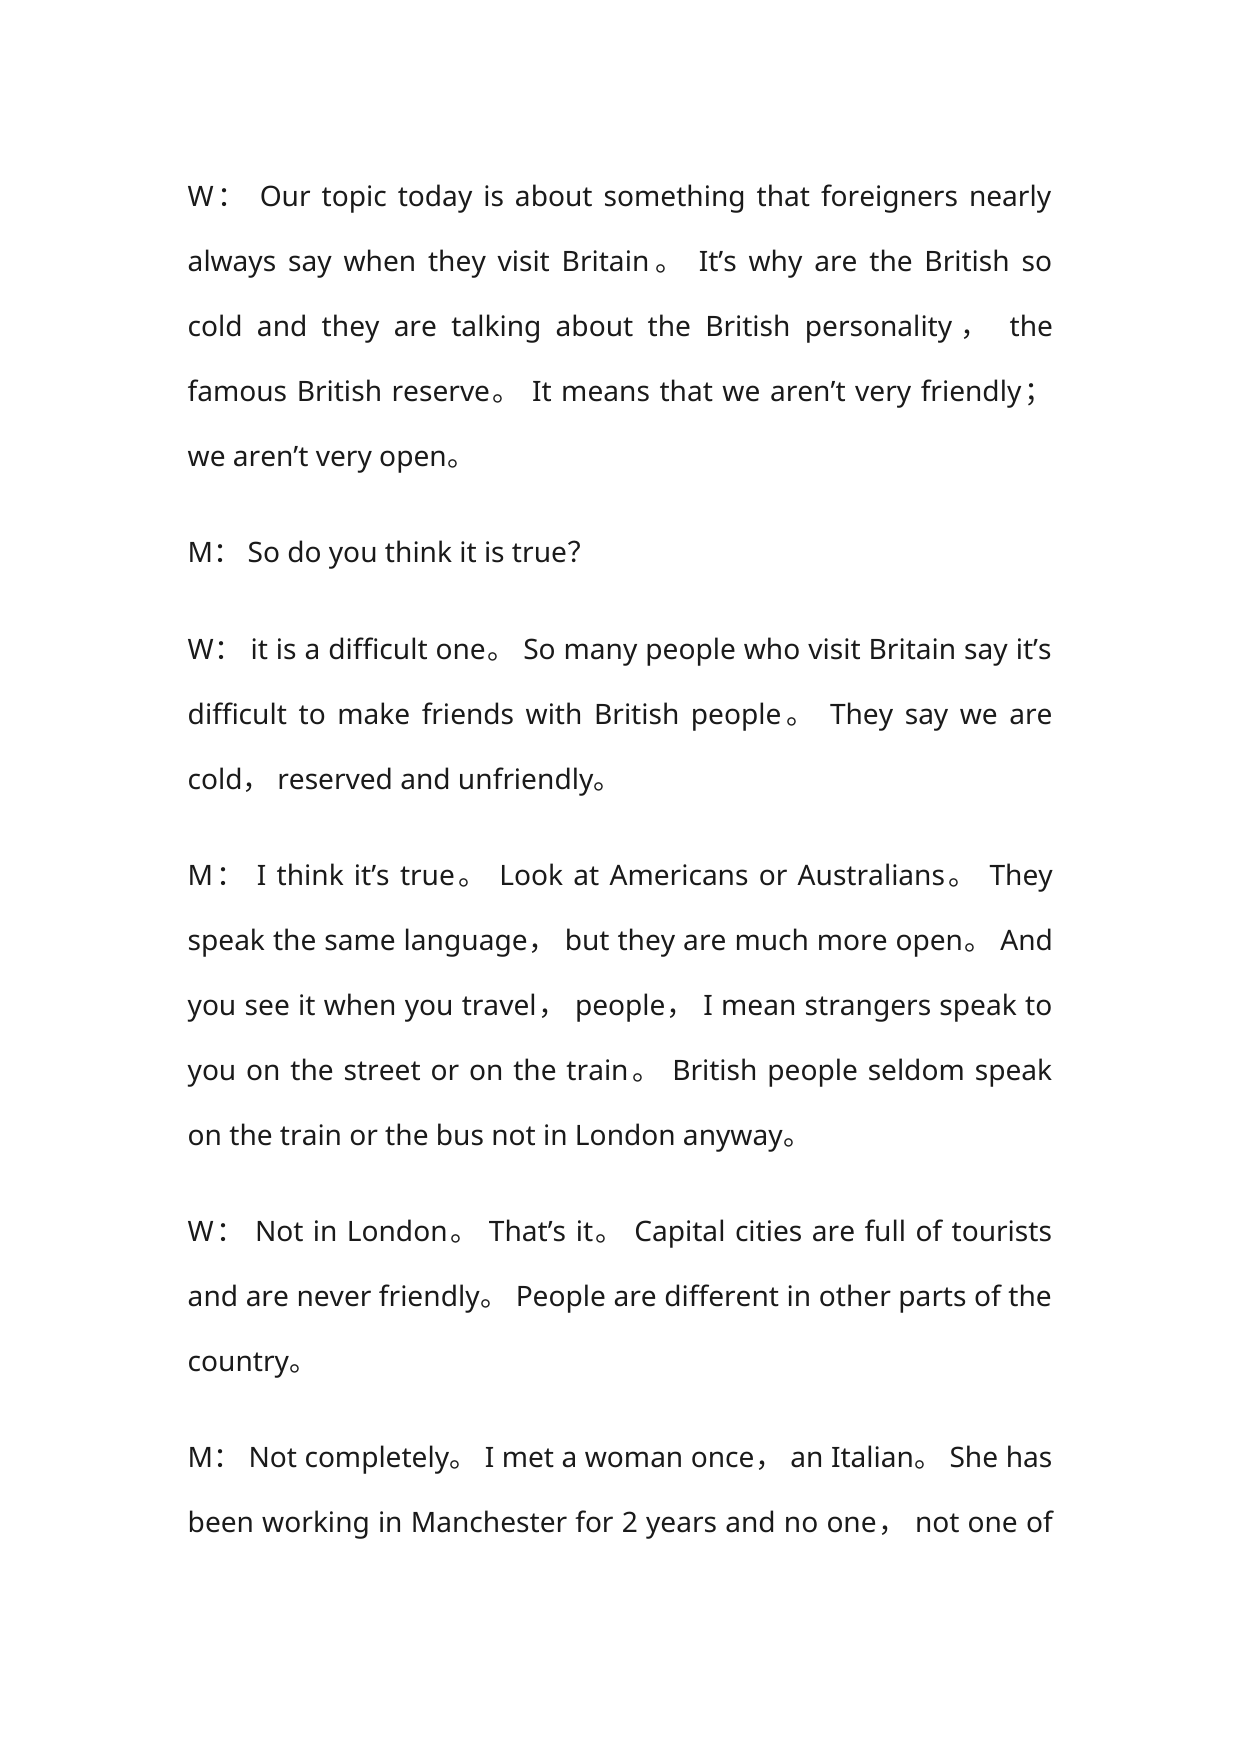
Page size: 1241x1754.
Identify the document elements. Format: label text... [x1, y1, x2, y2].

text M： I think it’s true。 Look at Americans or Australians。 They speak the same language， but they are much more open。 And you see it when you travel， people， I mean strangers speak to you on the street or on the train。 British people seldom speak on the train or the bus not in London anyway。 [187, 841, 1053, 1166]
text W： Not in London。 That’s it。 Capital cities are full of tourists and are never friendly。 People are different in other parts of the country。 [187, 1197, 1053, 1392]
text W： it is a difficult one。 So many people who visit Britain say it’s difficult to make friends with British people。 They say we are cold， reserved and unfriendly。 [187, 614, 1053, 809]
text W： Our topic today is about something that foreigners nearly always say when they visit Britain。 It’s why are the British so cold and they are talking about the British personality， the famous British reserve。 It means that we aren’t very friendly； we aren’t very open。 [187, 162, 1053, 487]
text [187, 1423, 1053, 1553]
text M： So do you think it is true？ [187, 518, 1053, 583]
